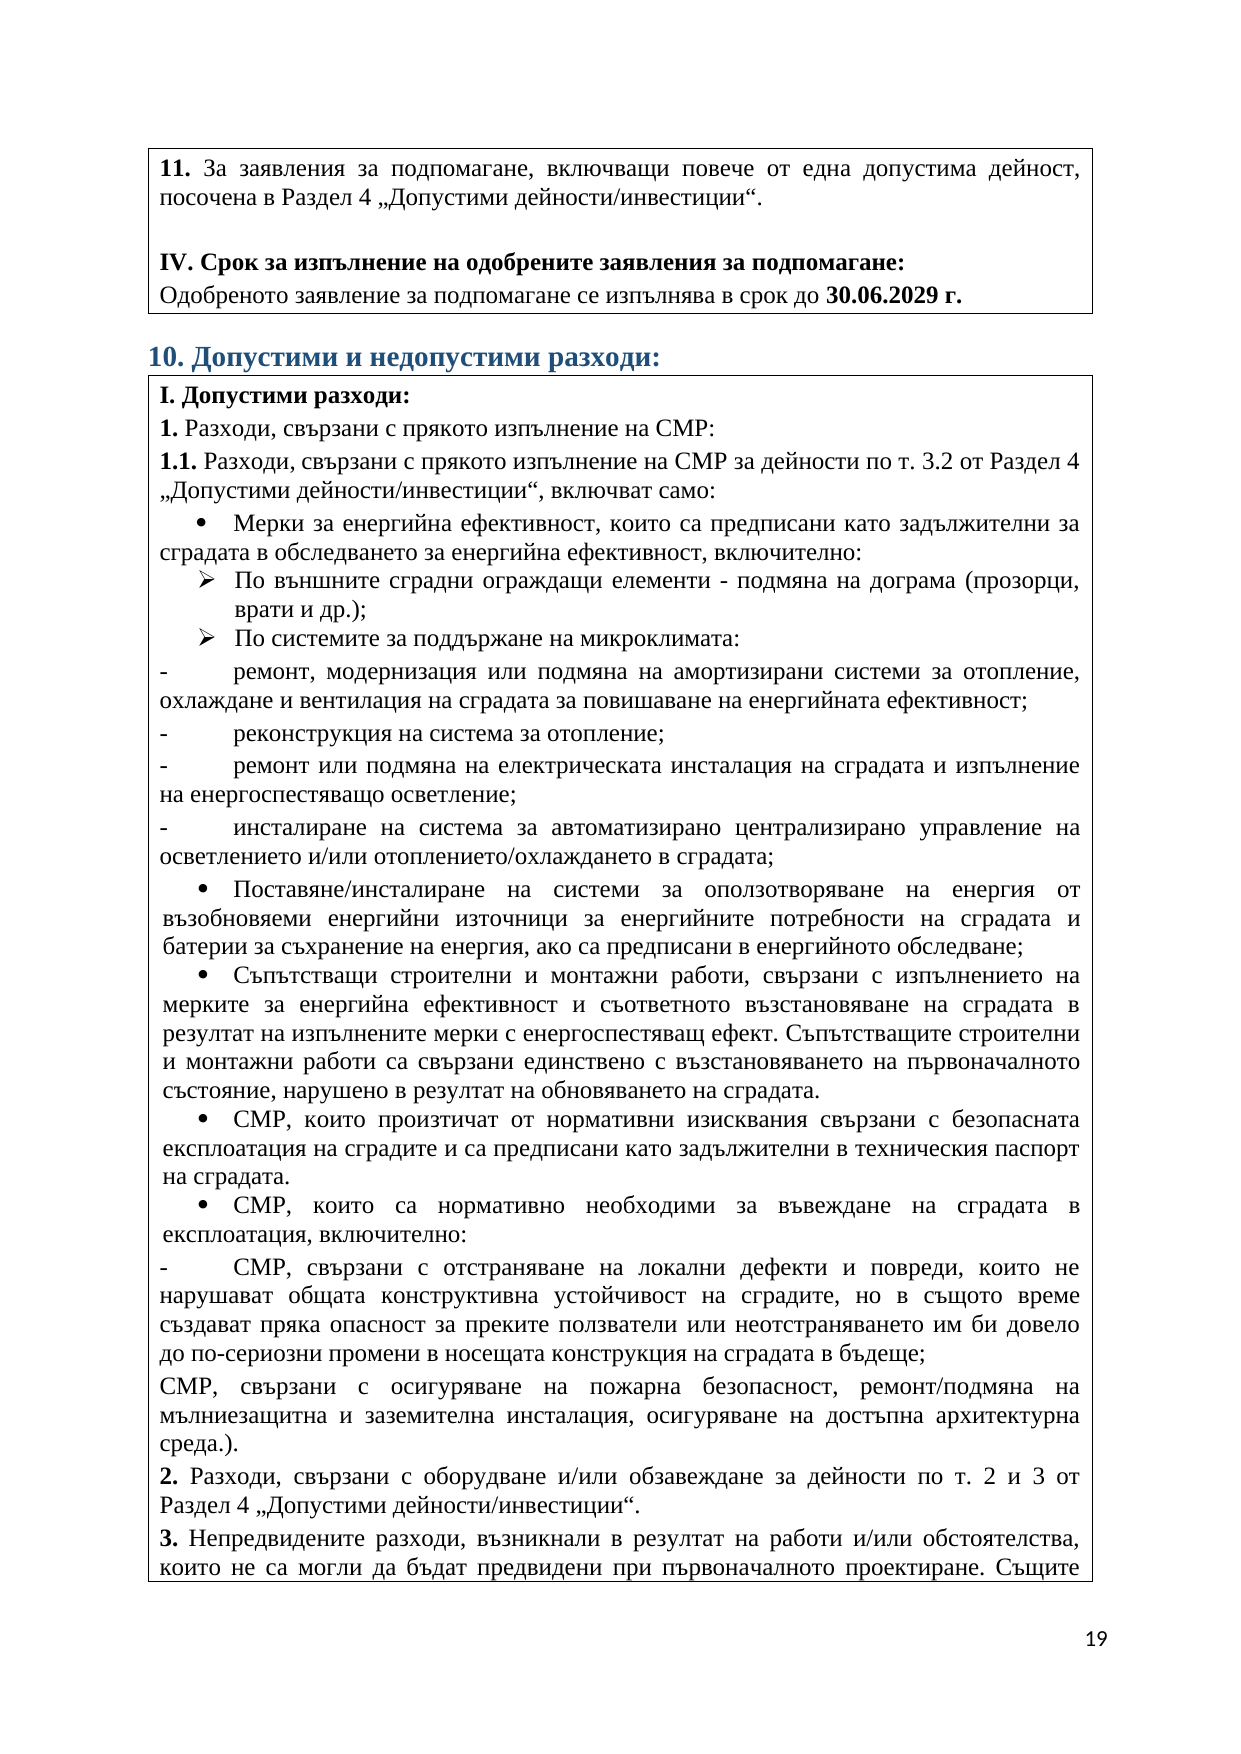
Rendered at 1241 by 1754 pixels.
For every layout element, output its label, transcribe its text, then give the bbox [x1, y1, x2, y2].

subtitle 10. Допустими и недопустими разходи: [148, 339, 1107, 373]
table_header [149, 376, 1092, 1581]
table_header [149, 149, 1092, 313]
